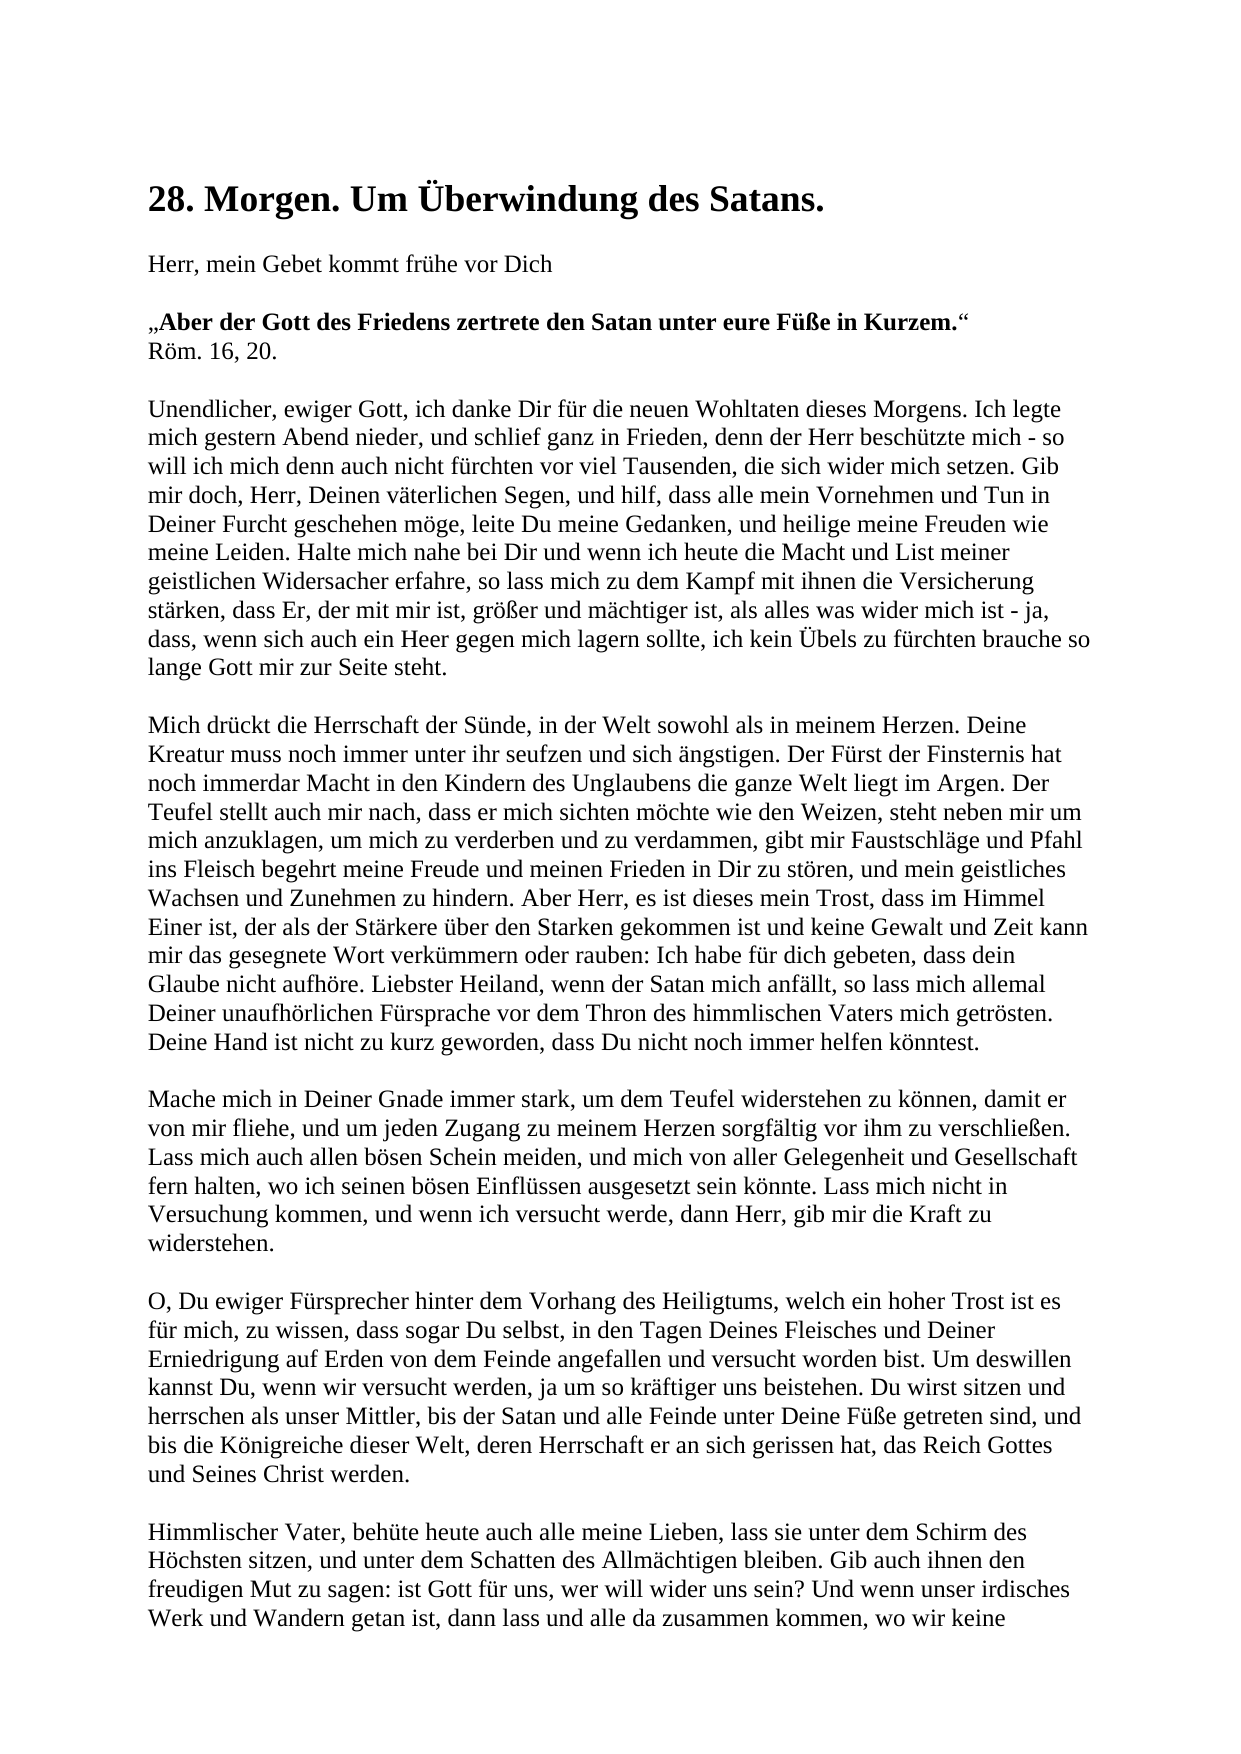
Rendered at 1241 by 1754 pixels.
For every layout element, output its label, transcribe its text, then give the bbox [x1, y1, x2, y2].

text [148, 1517, 1093, 1632]
text Mache mich in Deiner Gnade immer stark, um dem Teufel widerstehen zu können, damit er von mir fliehe, und um jeden Zugang zu meinem Herzen sorgfältig vor ihm zu verschließen. Lass mich auch allen bösen Schein meiden, und mich von aller Gelegenheit und Gesellschaft fern halten, wo ich seinen bösen Einflüssen ausgesetzt sein könnte. Lass mich nicht in Versuchung kommen, und wenn ich versucht werde, dann Herr, gib mir die Kraft zu widerstehen. [148, 1084, 1093, 1257]
text Mich drückt die Herrschaft der Sünde, in der Welt sowohl als in meinem Herzen. Deine Kreatur muss noch immer unter ihr seufzen und sich ängstigen. Der Fürst der Finsternis hat noch immerdar Macht in den Kindern des Unglaubens die ganze Welt liegt im Argen. Der Teufel stellt auch mir nach, dass er mich sichten möchte wie den Weizen, steht neben mir um mich anzuklagen, um mich zu verderben und zu verdammen, gibt mir Faustschläge und Pfahl ins Fleisch begehrt meine Freude und meinen Frieden in Dir zu stören, und mein geistliches Wachsen und Zunehmen zu hindern. Aber Herr, es ist dieses mein Trost, dass im Himmel Einer ist, der als der Stärkere über den Starken gekommen ist und keine Gewalt und Zeit kann mir das gesegnete Wort verkümmern oder rauben: Ich habe für dich gebeten, dass dein Glaube nicht aufhöre. Liebster Heiland, wenn der Satan mich anfällt, so lass mich allemal Deiner unaufhörlichen Fürsprache vor dem Thron des himmlischen Vaters mich getrösten. Deine Hand ist nicht zu kurz geworden, dass Du nicht noch immer helfen könntest. [148, 710, 1093, 1055]
subtitle 28. Morgen. Um Überwindung des Satans. [148, 177, 1093, 220]
text „Aber der Gott des Friedens zertrete den Satan unter eure Füße in Kurzem.“ Röm. 16, 20. [148, 307, 1093, 364]
text O, Du ewiger Fürsprecher hinter dem Vorhang des Heiligtums, welch ein hoher Trost ist es für mich, zu wissen, dass sogar Du selbst, in den Tagen Deines Fleisches und Deiner Erniedrigung auf Erden von dem Feinde angefallen und versucht worden bist. Um deswillen kannst Du, wenn wir versucht werden, ja um so kräftiger uns beistehen. Du wirst sitzen und herrschen als unser Mittler, bis der Satan und alle Feinde unter Deine Füße getreten sind, und bis die Königreiche dieser Welt, deren Herrschaft er an sich gerissen hat, das Reich Gottes und Seines Christ werden. [148, 1286, 1093, 1487]
text Herr, mein Gebet kommt frühe vor Dich [148, 249, 1093, 278]
text Unendlicher, ewiger Gott, ich danke Dir für die neuen Wohltaten dieses Morgens. Ich legte mich gestern Abend nieder, und schlief ganz in Frieden, denn der Herr beschützte mich - so will ich mich denn auch nicht fürchten vor viel Tausenden, die sich wider mich setzen. Gib mir doch, Herr, Deinen väterlichen Segen, und hilf, dass alle mein Vornehmen und Tun in Deiner Furcht geschehen möge, leite Du meine Gedanken, und heilige meine Freuden wie meine Leiden. Halte mich nahe bei Dir und wenn ich heute die Macht und List meiner geistlichen Widersacher erfahre, so lass mich zu dem Kampf mit ihnen die Versicherung stärken, dass Er, der mit mir ist, größer und mächtiger ist, als alles was wider mich ist - ja, dass, wenn sich auch ein Heer gegen mich lagern sollte, ich kein Übels zu fürchten brauche so lange Gott mir zur Seite steht. [148, 394, 1093, 681]
